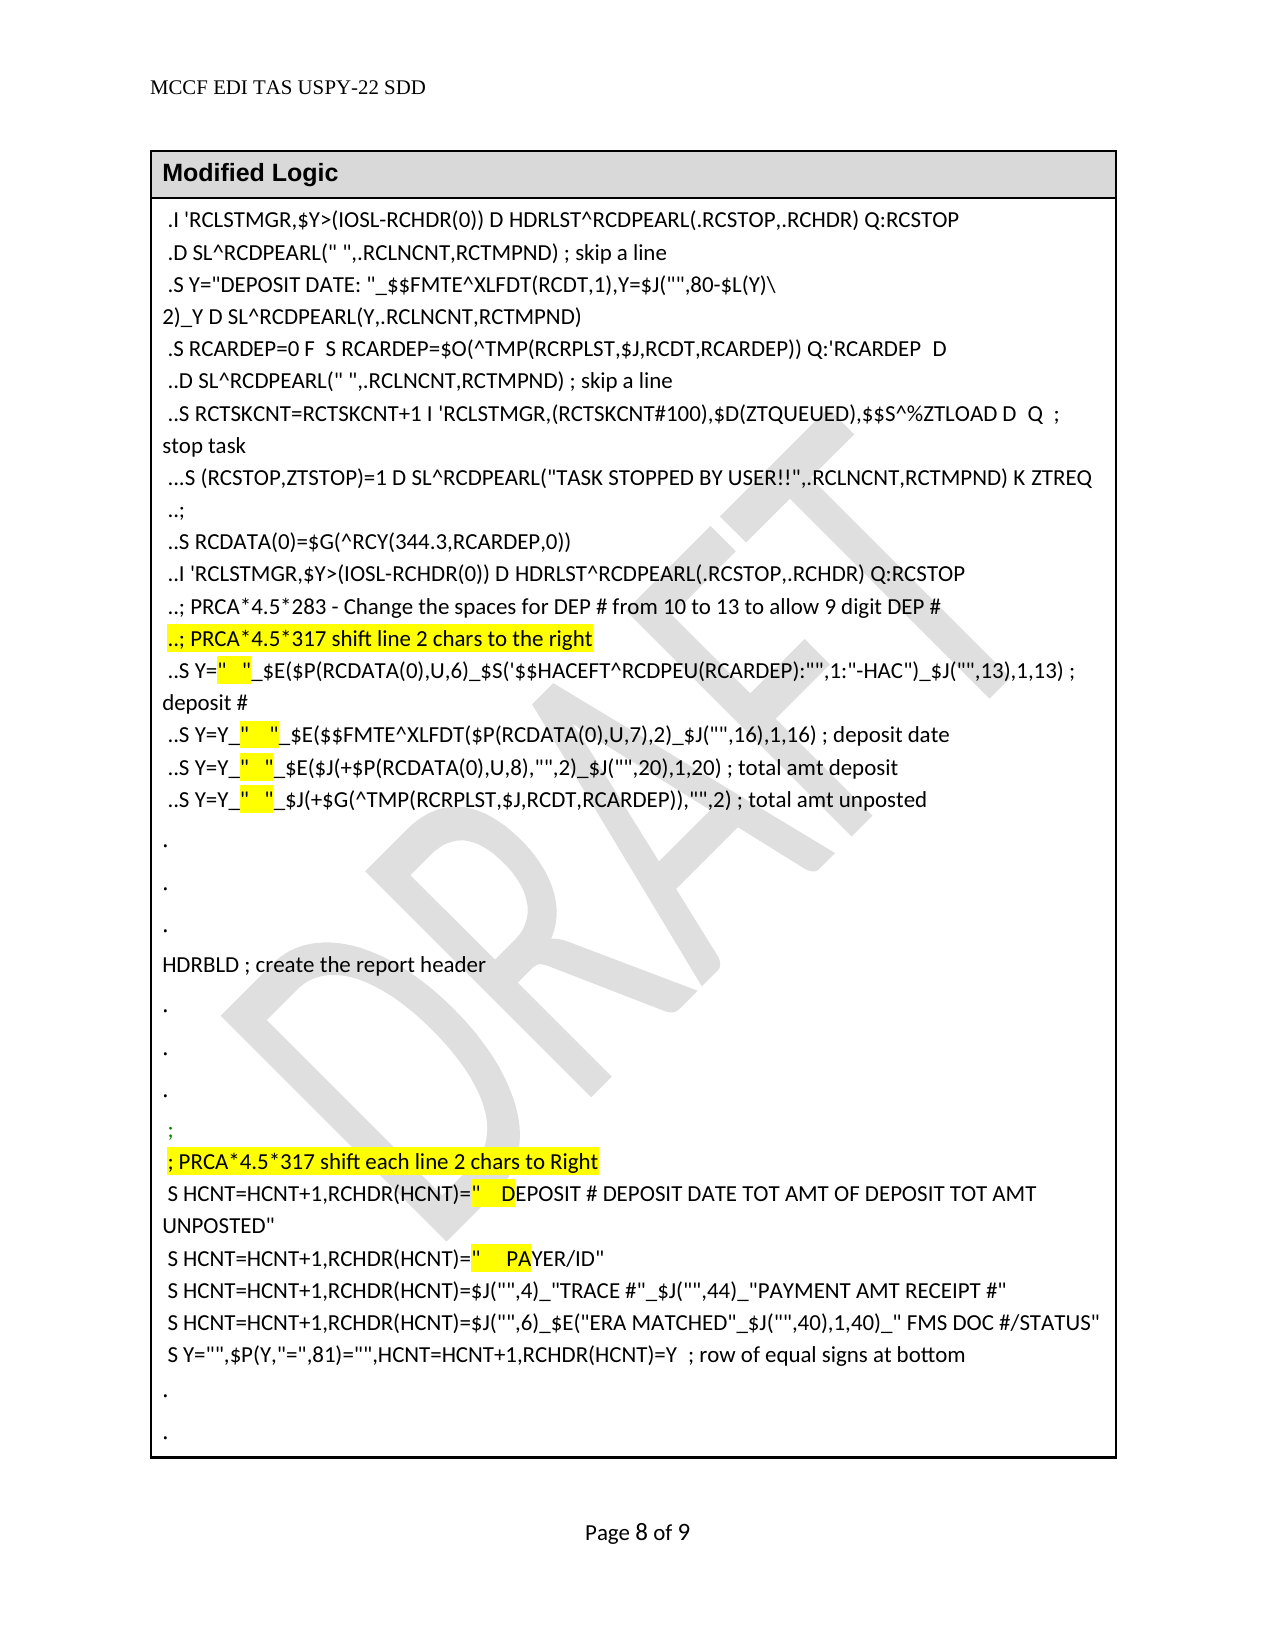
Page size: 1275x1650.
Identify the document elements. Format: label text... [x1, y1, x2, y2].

table_header Modified Logic [152, 152, 1115, 197]
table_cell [152, 199, 1115, 1456]
